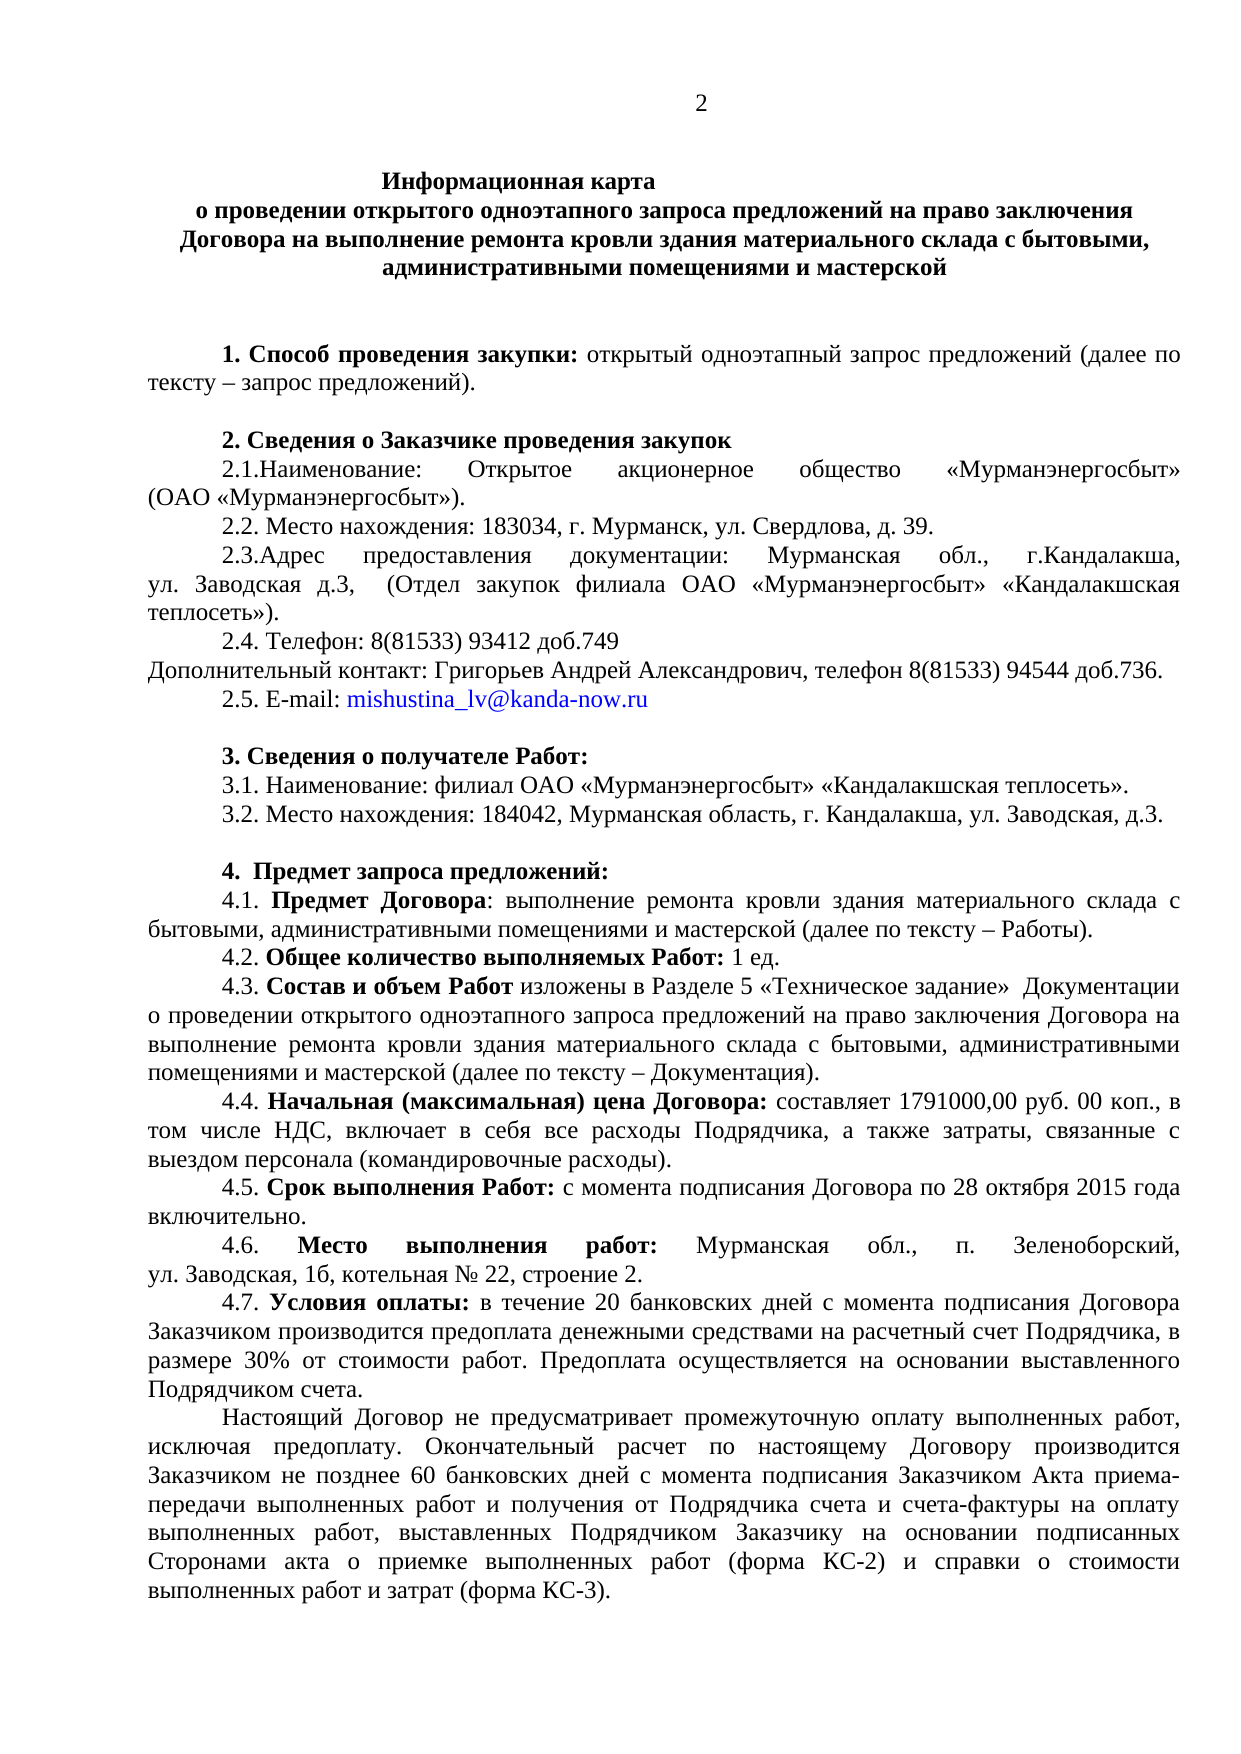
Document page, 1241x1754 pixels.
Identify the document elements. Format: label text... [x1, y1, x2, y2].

text 4.1. Предмет Договора: выполнение ремонта кровли здания материального склада с бытовыми, административными помещениями и мастерской (далее по тексту – Работы). [148, 885, 1181, 942]
text 2.1.Наименование: Открытое акционерное общество «Мурманэнергосбыт» (ОАО «Мурманэнергосбыт»). [148, 454, 1181, 511]
text 4.4. Начальная (максимальная) цена Договора: составляет 1791000,00 руб. 00 коп., в том числе НДС, включает в себя все расходы Подрядчика, а также затраты, связанные с выездом персонала (командировочные расходы). [148, 1086, 1181, 1172]
text 4.7. Условия оплаты: в течение 20 банковских дней с момента подписания Договора Заказчиком производится предоплата денежными средствами на расчетный счет Подрядчика, в размере 30% от стоимости работ. Предоплата осуществляется на основании выставленного Подрядчиком счета. [148, 1287, 1181, 1402]
text 4.3. Состав и объем Работ изложены в Разделе 5 «Техническое задание» Документации о проведении открытого одноэтапного запроса предложений на право заключения Договора на выполнение ремонта кровли здания материального склада с бытовыми, административными помещениями и мастерской (далее по тексту – Документация). [148, 971, 1181, 1086]
text 4.2. Общее количество выполняемых Работ: 1 ед. [148, 942, 1181, 971]
text 4.5. Срок выполнения Работ: с момента подписания Договора по 28 октября 2015 года включительно. [148, 1172, 1181, 1230]
text Настоящий Договор не предусматривает промежуточную оплату выполненных работ, исключая предоплату. Окончательный расчет по настоящему Договору производится Заказчиком не позднее 60 банковских дней с момента подписания Заказчиком Акта приема-передачи выполненных работ и получения от Подрядчика счета и счета-фактуры на оплату выполненных работ, выставленных Подрядчиком Заказчику на основании подписанных Сторонами акта о приемке выполненных работ (форма КС-2) и справки о стоимости выполненных работ и затрат (форма КС-3). [148, 1402, 1181, 1604]
list Информационная карта [185, 166, 852, 195]
text 2.2. Место нахождения: 183034, г. Мурманск, ул. Свердлова, д. 39. [148, 511, 1181, 540]
list 1. Способ проведения закупки: открытый одноэтапный запрос предложений (далее по тексту – запрос предложений). [148, 339, 1181, 396]
text 4. Предмет запроса предложений: [148, 856, 1181, 885]
text 2.4. Телефон: 8(81533) 93412 доб.749 [148, 626, 1181, 655]
text 2.3.Адрес предоставления документации: Мурманская обл., г.Кандалакша, ул. Заводская д.3, (Отдел закупок филиала ОАО «Мурманэнергосбыт» «Кандалакшская теплосеть»). [148, 540, 1181, 626]
text 3.1. Наименование: филиал ОАО «Мурманэнергосбыт» «Кандалакшская теплосеть». [148, 770, 1181, 799]
text 2. Сведения о Заказчике проведения закупок [148, 425, 1181, 454]
text 3. Сведения о получателе Работ: [148, 741, 1181, 770]
text 2.5. Е-mail: mishustina_lv@kanda-now.ru [148, 684, 1181, 712]
text 4.6. Место выполнения работ: Мурманская обл., п. Зеленоборский, ул. Заводская, 1б, котельная № 22, строение 2. [148, 1230, 1181, 1287]
text о проведении открытого одноэтапного запроса предложений на право заключения Договора на выполнение ремонта кровли здания материального склада с бытовыми, административными помещениями и мастерской [148, 195, 1181, 281]
text Дополнительный контакт: Григорьев Андрей Александрович, телефон 8(81533) 94544 доб.736. [148, 655, 1181, 684]
text 3.2. Место нахождения: 184042, Мурманская область, г. Кандалакша, ул. Заводская, д.3. [148, 799, 1181, 827]
